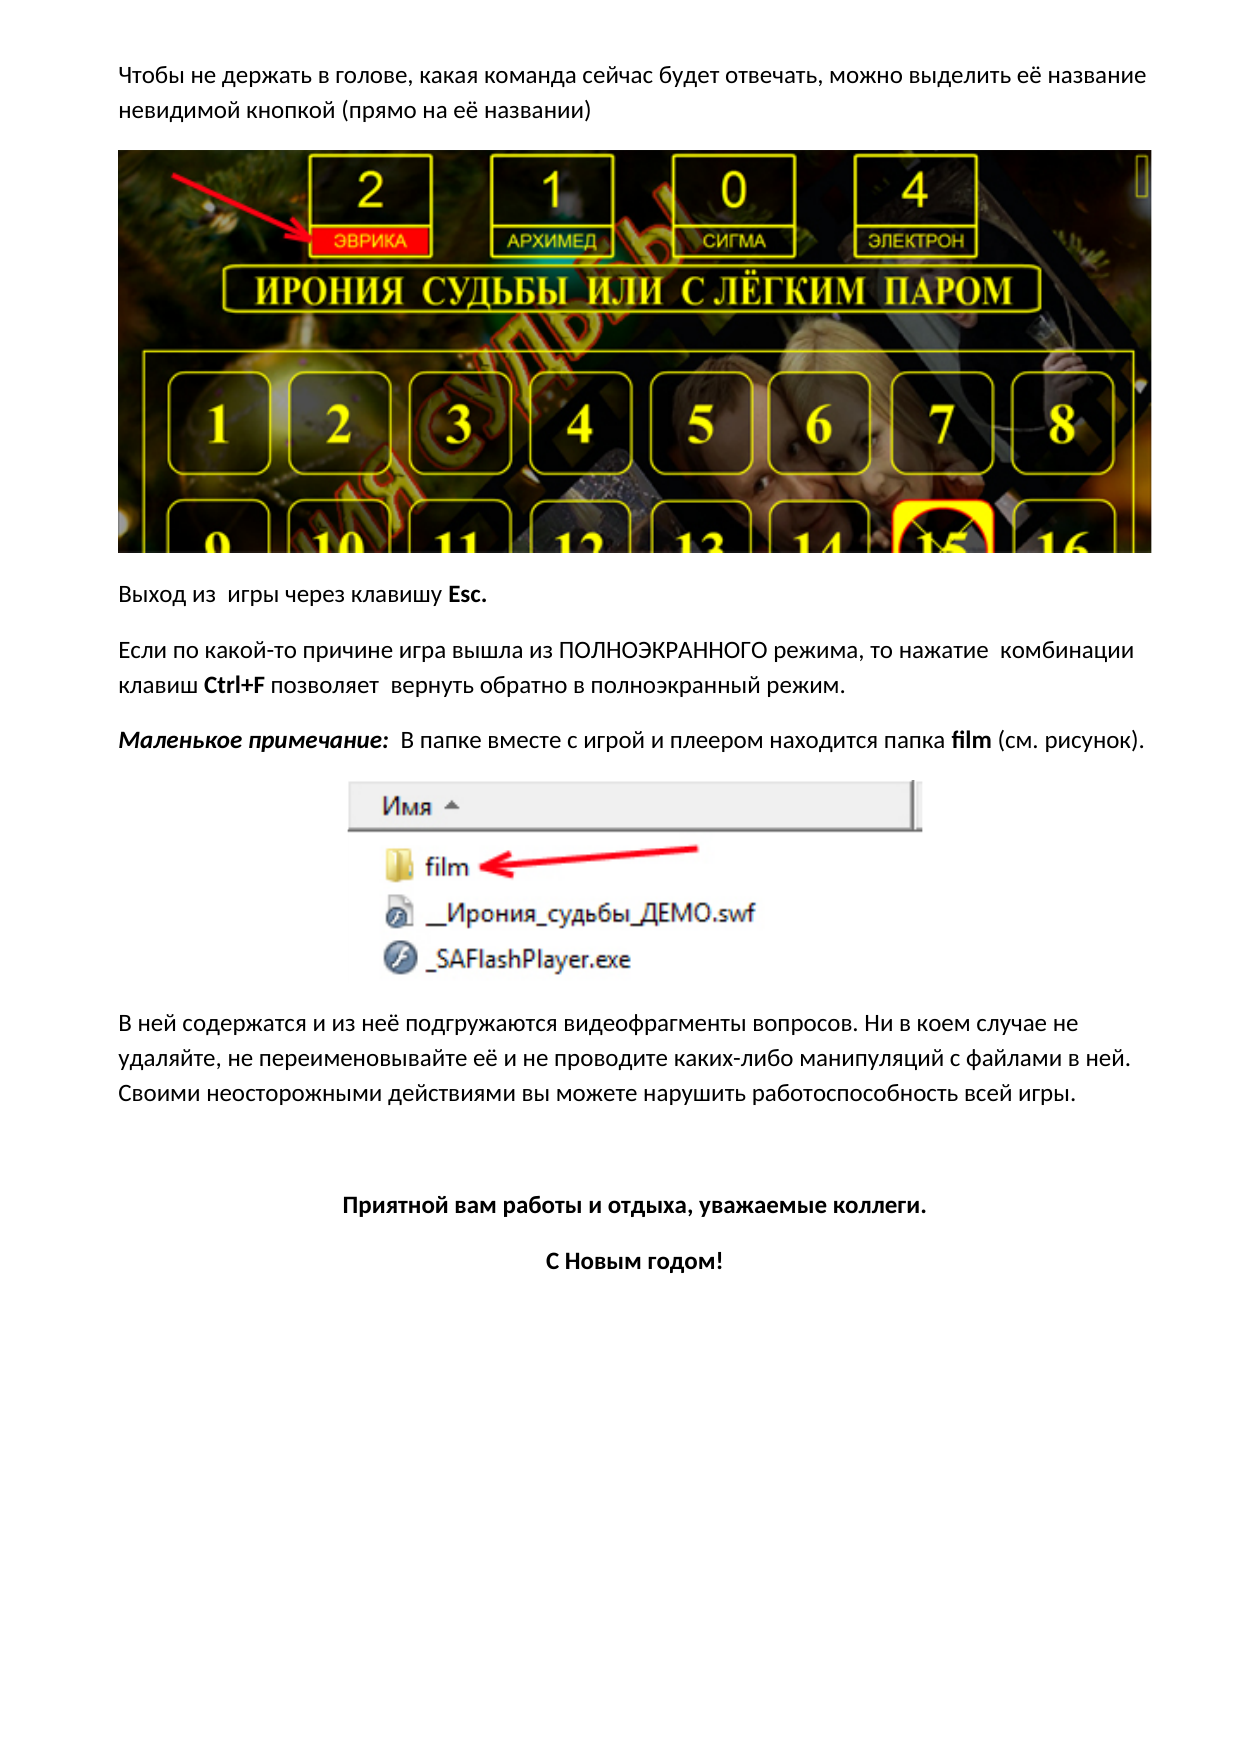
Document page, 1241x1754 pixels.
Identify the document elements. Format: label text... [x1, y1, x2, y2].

picture [118, 150, 1152, 553]
text Чтобы не держать в голове, какая команда сейчас будет отвечать, можно выделить её название невидимой кнопкой (прямо на её названии) [118, 59, 1152, 124]
text Приятной вам работы и отдыха, уважаемые коллеги. [118, 1189, 1152, 1220]
text В ней содержатся и из неё подгружаются видеофрагменты вопросов. Ни в коем случае не удаляйте, не переименовывайте её и не проводите каких-либо манипуляций с файлами в ней. Своими неосторожными действиями вы можете нарушить работоспособность всей игры. [118, 1007, 1152, 1108]
text Маленькое примечание: В папке вместе с игрой и плеером находится папка film (см. рисунок). [118, 724, 1152, 755]
text Выход из игры через клавишу Esc. [118, 578, 1152, 608]
text С Новым годом! [118, 1245, 1152, 1276]
text Если по какой-то причине игра вышла из ПОЛНОЭКРАННОГО режима, то нажатие комбинации клавиш Ctrl+F позволяет вернуть обратно в полноэкранный режим. [118, 634, 1152, 699]
picture [347, 780, 923, 983]
